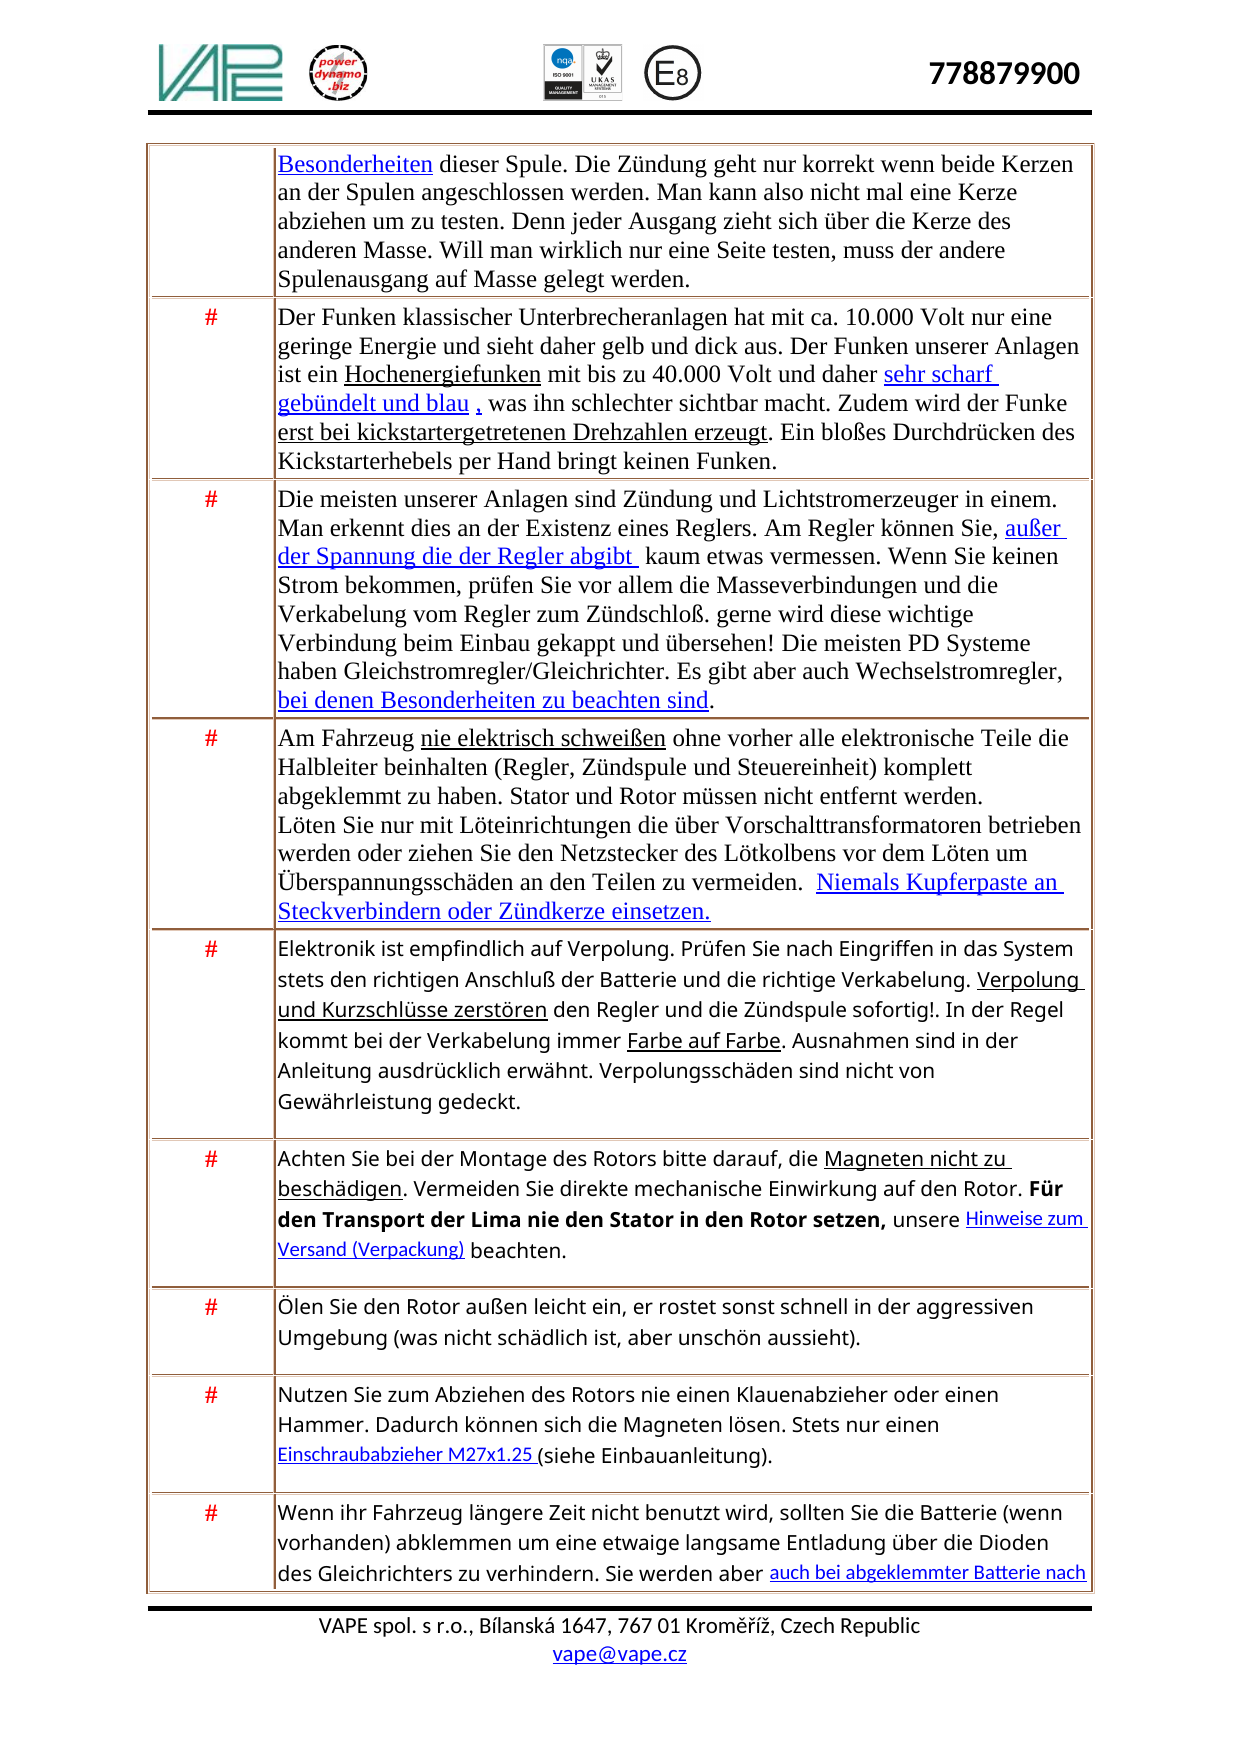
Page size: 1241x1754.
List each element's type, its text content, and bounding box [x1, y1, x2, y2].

table_cell # [148, 478, 274, 717]
table_cell Ölen Sie den Rotor außen leicht ein, er rostet sonst schnell in der aggressiven Umgebung (was nicht schädlich ist, aber unschön aussieht). [276, 1286, 1092, 1373]
table_cell Am Fahrzeug nie elektrisch schweißen ohne vorher alle elektronische Teile die Halbleiter beinhalten (Regler, Zündspule und Steuereinheit) komplett abgeklemmt zu haben. Stator und Rotor müssen nicht entfernt werden. Löten Sie nur mit Löteinrichtungen die über Vorschalttransformatoren betrieben werden oder ziehen Sie den Netzstecker des Lötkolbens vor dem Löten um Überspannungsschäden an den Teilen zu vermeiden. Niemals Kupferpaste an Steckverbindern oder Zündkerze einsetzen. [276, 717, 1091, 928]
table_cell # [150, 146, 274, 296]
table_cell # [150, 717, 273, 928]
picture [308, 45, 368, 101]
table_cell # [150, 1286, 273, 1373]
table_cell # [150, 1374, 273, 1491]
table_cell # [148, 928, 273, 1138]
table_cell Achten Sie bei der Montage des Rotors bitte darauf, die Magneten nicht zu beschädigen. Vermeiden Sie direkte mechanische Einwirkung auf den Rotor. Für den Transport der Lima nie den Stator in den Rotor setzen, unsere Hinweise zum Versand (Verpackung) beachten. [274, 1138, 1093, 1286]
table_cell # [150, 1491, 274, 1591]
table_cell # [148, 1138, 274, 1286]
picture [543, 44, 623, 101]
table_cell Elektronik ist empfindlich auf Verpolung. Prüfen Sie nach Eingriffen in das System stets den richtigen Anschluß der Batterie und die richtige Verkabelung. Verpolung und Kurzschlüsse zerstören den Regler und die Zündspule sofortig!. In der Regel kommt bei der Verkabelung immer Farbe auf Farbe. Ausnahmen sind in der Anleitung ausdrücklich erwähnt. Verpolungsschäden sind nicht von Gewährleistung gedeckt. [276, 928, 1093, 1138]
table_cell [274, 146, 1091, 296]
picture [642, 44, 704, 101]
table_cell Der Funken klassischer Unterbrecheranlagen hat mit ca. 10.000 Volt nur eine geringe Energie und sieht daher gelb und dick aus. Der Funken unserer Anlagen ist ein Hochenergiefunken mit bis zu 40.000 Volt und daher sehr scharf gebündelt und blau , was ihn schlechter sichtbar macht. Zudem wird der Funke erst bei kickstartergetretenen Drehzahlen erzeugt. Ein bloßes Durchdrücken des Kickstarterhebels per Hand bringt keinen Funken. [274, 296, 1093, 478]
table_cell Nutzen Sie zum Abziehen des Rotors nie einen Klauenabzieher oder einen Hammer. Dadurch können sich die Magneten lösen. Stets nur einen Einschraubabzieher M27x1.25 (siehe Einbauanleitung). [276, 1374, 1092, 1491]
table_cell # [148, 296, 274, 478]
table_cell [274, 1491, 1092, 1591]
picture [158, 44, 283, 101]
table_cell Die meisten unserer Anlagen sind Zündung und Lichtstromerzeuger in einem. Man erkennt dies an der Existenz eines Reglers. Am Regler können Sie, außer der Spannung die der Regler abgibt kaum etwas vermessen. Wenn Sie keinen Strom bekommen, prüfen Sie vor allem die Masseverbindungen und die Verkabelung vom Regler zum Zündschloß. gerne wird diese wichtige Verbindung beim Einbau gekappt und übersehen! Die meisten PD Systeme haben Gleichstromregler/Gleichrichter. Es gibt aber auch Wechselstromregler, bei denen Besonderheiten zu beachten sind. [274, 478, 1093, 717]
